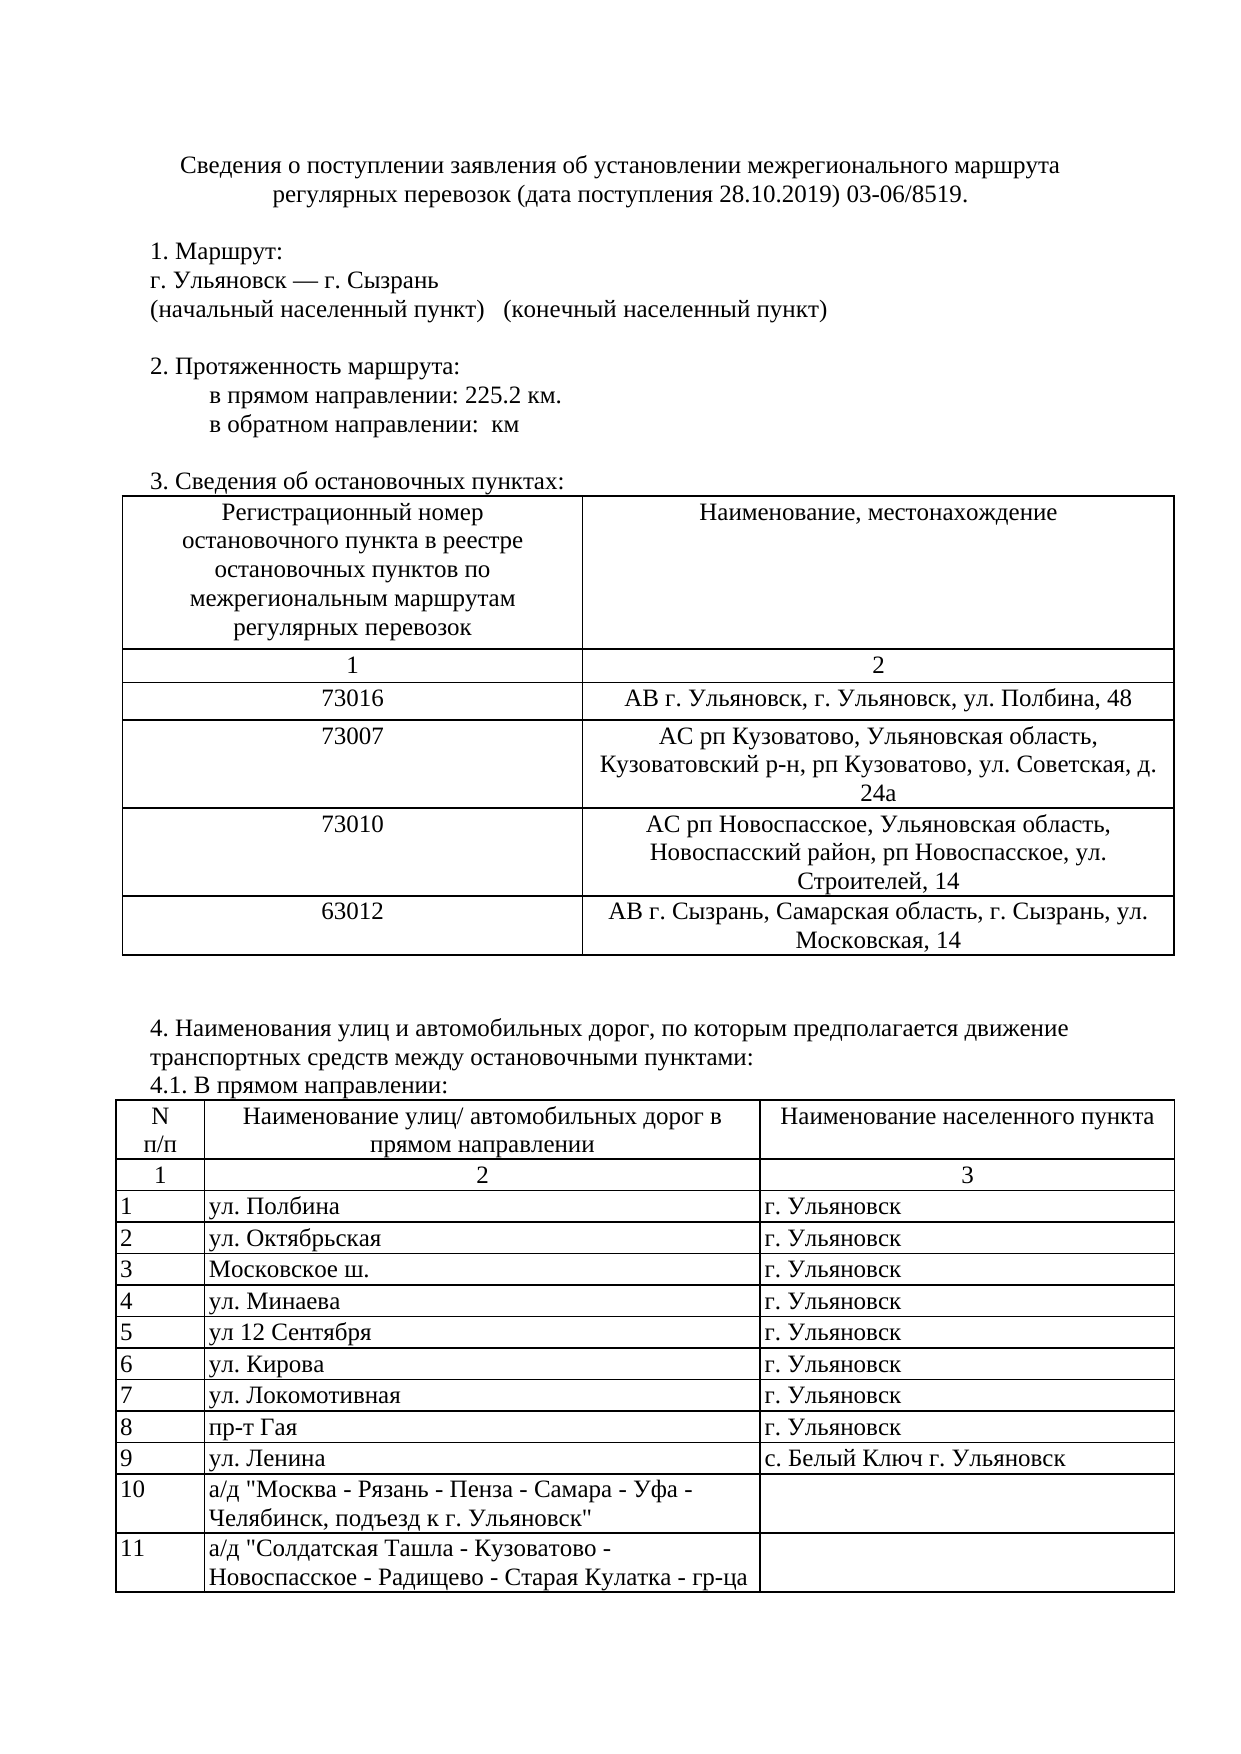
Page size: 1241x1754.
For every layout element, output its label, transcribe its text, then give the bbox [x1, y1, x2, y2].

table_cell 2 [583, 650, 1173, 681]
text 4. Наименования улиц и автомобильных дорог, по которым предполагается движение транспортных средств между остановочными пунктами: [150, 1013, 1090, 1071]
table_cell 5 [117, 1317, 204, 1347]
table_cell 11 [117, 1534, 204, 1591]
table_cell 3 [117, 1254, 204, 1284]
table_cell ул. Полбина [205, 1191, 759, 1221]
table_header Наименование, местонахождение [583, 497, 1173, 648]
table_cell 1 [117, 1160, 204, 1190]
table_cell ул. Локомотивная [205, 1380, 759, 1410]
text 2. Протяженность маршрута: [150, 351, 1090, 380]
table_cell 2 [117, 1223, 204, 1253]
table_cell ул. Ленина [205, 1443, 759, 1473]
table_cell 3 [761, 1160, 1174, 1190]
text 3. Сведения об остановочных пунктах: [150, 466, 1090, 495]
table_cell ул. Кирова [205, 1349, 759, 1378]
table_cell 73016 [123, 683, 582, 719]
text в прямом направлении: 225.2 км. [150, 380, 1090, 409]
table_cell 73007 [123, 721, 582, 807]
table_cell г. Ульяновск [761, 1223, 1174, 1253]
table_cell [761, 1534, 1174, 1591]
table_cell а/д "Москва - Рязань - Пенза - Самара - Уфа - Челябинск, подъезд к г. Ульяновск" [205, 1475, 759, 1532]
table_cell пр-т Гая [205, 1412, 759, 1441]
table_cell АВ г. Сызрань, Самарская область, г. Сызрань, ул. Московская, 14 [583, 897, 1173, 954]
table_cell г. Ульяновск [761, 1412, 1174, 1441]
table_cell ул. Октябрьская [205, 1223, 759, 1253]
table_cell ул 12 Сентября [205, 1317, 759, 1347]
table_cell с. Белый Ключ г. Ульяновск [761, 1443, 1174, 1473]
table_cell 1 [123, 650, 582, 681]
table_header Наименование населенного пункта [761, 1101, 1174, 1158]
table_cell АС рп Кузоватово, Ульяновская область, Кузоватовский р-н, рп Кузоватово, ул. Советская, д. 24а [583, 721, 1173, 807]
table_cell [205, 1534, 759, 1591]
table_cell г. Ульяновск [761, 1254, 1174, 1284]
table_cell г. Ульяновск [761, 1286, 1174, 1316]
table_cell 2 [205, 1160, 759, 1190]
table_cell 7 [117, 1380, 204, 1410]
table_cell 8 [117, 1412, 204, 1441]
table_cell 10 [117, 1475, 204, 1532]
table_cell АВ г. Ульяновск, г. Ульяновск, ул. Полбина, 48 [583, 683, 1173, 719]
table_cell 63012 [123, 897, 582, 954]
table_cell 4 [117, 1286, 204, 1316]
table_cell 73010 [123, 809, 582, 895]
table_cell г. Ульяновск [761, 1380, 1174, 1410]
table_cell ул. Минаева [205, 1286, 759, 1316]
table_cell г. Ульяновск [761, 1191, 1174, 1221]
text 1. Маршрут: [150, 236, 1090, 265]
table_cell 9 [117, 1443, 204, 1473]
text (начальный населенный пункт) (конечный населенный пункт) [150, 294, 1090, 322]
table_cell г. Ульяновск [761, 1349, 1174, 1378]
text в обратном направлении: км [150, 409, 1090, 437]
table_cell Московское ш. [205, 1254, 759, 1284]
table_cell 6 [117, 1349, 204, 1378]
text 4.1. В прямом направлении: [150, 1071, 1090, 1099]
text Сведения о поступлении заявления об установлении межрегионального маршрута регулярных перевозок (дата поступления 28.10.2019) 03-06/8519. [150, 150, 1090, 207]
table_cell 1 [117, 1191, 204, 1221]
text г. Ульяновск — г. Сызрань [150, 265, 1090, 294]
table_cell г. Ульяновск [761, 1317, 1174, 1347]
table_header Регистрационный номер остановочного пункта в реестре остановочных пунктов по межрегиональным маршрутам регулярных перевозок [123, 497, 582, 648]
table_header Наименование улиц/ автомобильных дорог в прямом направлении [205, 1101, 759, 1158]
table_cell АС рп Новоспасское, Ульяновская область, Новоспасский район, рп Новоспасское, ул. Строителей, 14 [583, 809, 1173, 895]
table_cell [761, 1475, 1174, 1532]
table_header N п/п [117, 1101, 204, 1158]
